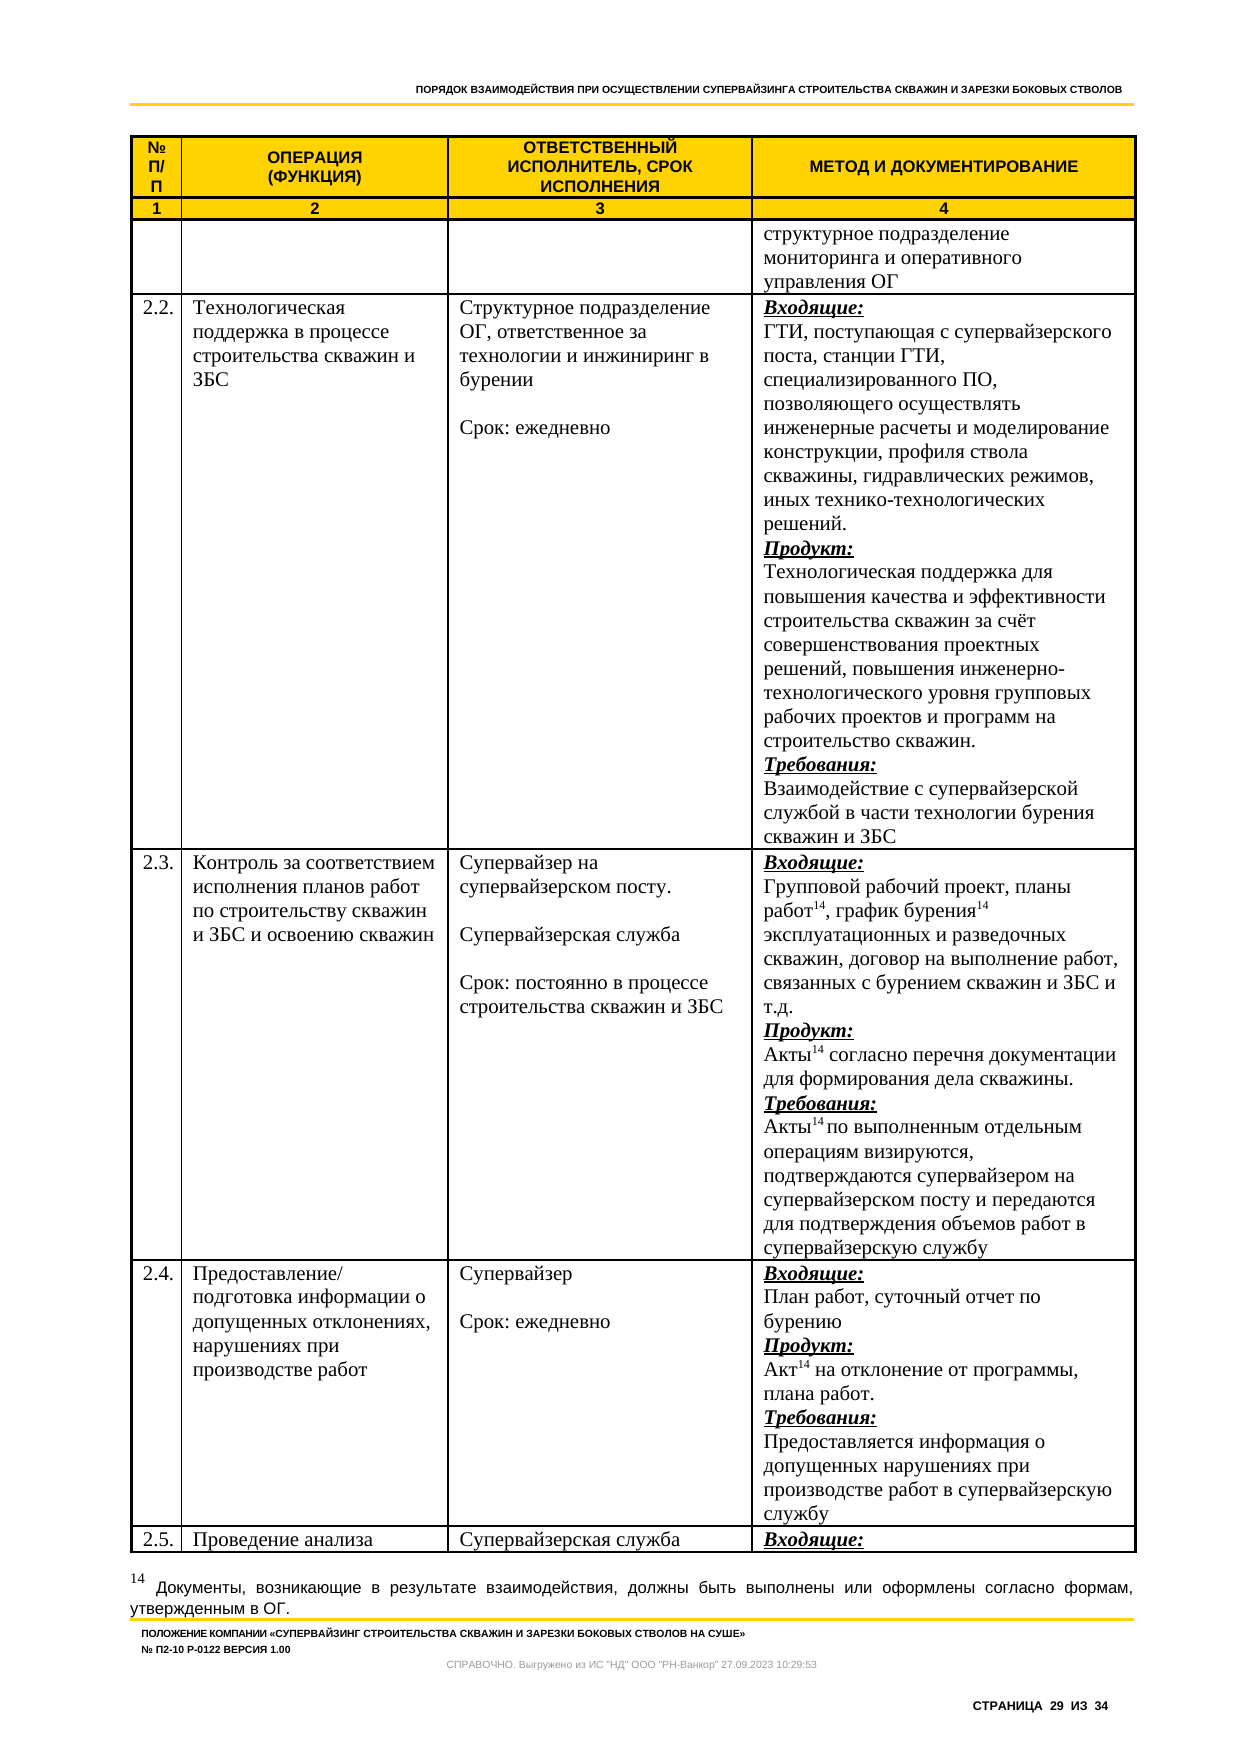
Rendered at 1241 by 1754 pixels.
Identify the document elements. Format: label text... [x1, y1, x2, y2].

table_cell Супервайзер на супервайзерском посту. Супервайзерская служба Срок: постоянно в процессе строительства скважин и ЗБС [449, 850, 751, 1259]
table_cell Входящие: ГТИ, поступающая с супервайзерского поста, станции ГТИ, специализированного ПО, позволяющего осуществлять инженерные расчеты и моделирование конструкции, профиля ствола скважины, гидравлических режимов, иных технико-технологических решений. Продукт: Технологическая поддержка для повышения качества и эффективности строительства скважин за счёт совершенствования проектных решений, повышения инженерно-технологического уровня групповых рабочих проектов и программ на строительство скважин. Требования: Взаимодействие с супервайзерской службой в части технологии бурения скважин и ЗБС [753, 295, 1134, 848]
table_cell [133, 221, 181, 293]
table_cell 2 [182, 199, 447, 218]
table_cell Супервайзер Срок: ежедневно [449, 1261, 751, 1525]
table_cell [133, 850, 181, 1259]
table_cell Структурное подразделение ОГ, ответственное за технологии и инжиниринг в бурении Срок: ежедневно [449, 295, 751, 848]
table_header № п/п [133, 138, 181, 196]
table_cell 3 [449, 199, 751, 218]
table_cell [449, 1527, 751, 1551]
table_cell Предоставление/подготовка информации о допущенных отклонениях, нарушениях при производстве работ [182, 1261, 447, 1525]
table_cell [133, 295, 181, 848]
table_cell Контроль за соответствием исполнения планов работ по строительству скважин и ЗБС и освоению скважин [182, 850, 447, 1259]
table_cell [182, 221, 447, 293]
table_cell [182, 1527, 447, 1551]
table_cell 1 [133, 199, 181, 218]
table_header метод и документирование [753, 138, 1134, 196]
table_cell [133, 1527, 181, 1551]
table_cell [753, 221, 1134, 293]
table_cell Технологическая поддержка в процессе строительства скважин и ЗБС [182, 295, 447, 848]
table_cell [753, 1527, 1134, 1551]
table_header Операция (ФУНКЦИЯ) [182, 138, 447, 196]
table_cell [449, 221, 751, 293]
table_header Ответственный исполнитель, срок исполнения [449, 138, 751, 196]
table_cell Входящие: План работ, суточный отчет по бурению Продукт: Акт14 на отклонение от программы, плана работ. Требования: Предоставляется информация о допущенных нарушениях при производстве работ в супервайзерскую службу [753, 1261, 1134, 1525]
table_cell [133, 1261, 181, 1525]
table_cell Входящие: Групповой рабочий проект, планы работ14, график бурения14 эксплуатационных и разведочных скважин, договор на выполнение работ, связанных с бурением скважин и ЗБС и т.д. Продукт: Акты согласно перечня документации для формирования дела скважины. Требования: Акты14 по выполненным отдельным операциям визируются, подтверждаются супервайзером на супервайзерском посту и передаются для подтверждения объемов работ в супервайзерскую службу [753, 850, 1134, 1259]
table_cell 4 [753, 199, 1134, 218]
